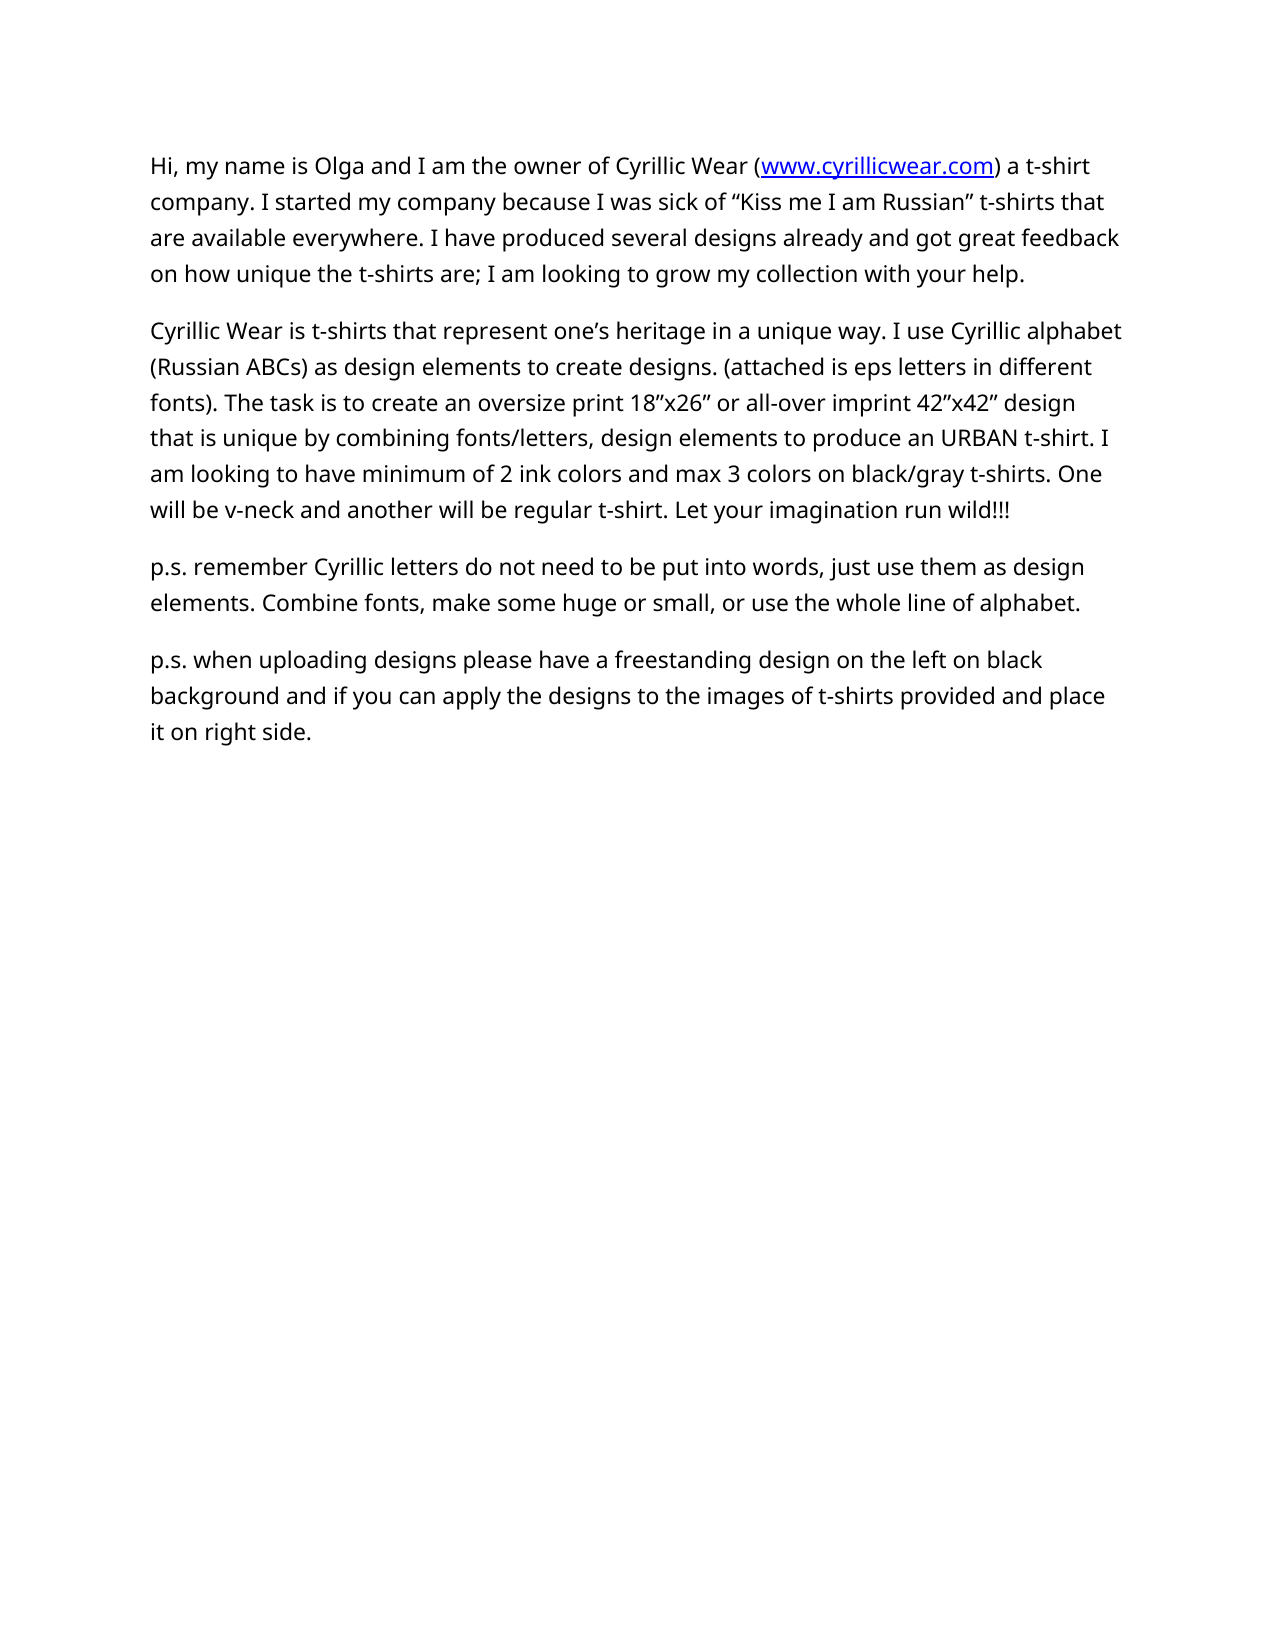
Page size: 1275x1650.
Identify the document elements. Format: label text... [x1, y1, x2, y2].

text Hi, my name is Olga and I am the owner of Cyrillic Wear (www.cyrillicwear.com) a t-shirt company. I started my company because I was sick of “Kiss me I am Russian” t-shirts that are available everywhere. I have produced several designs already and got great feedback on how unique the t-shirts are; I am looking to grow my collection with your help. [150, 150, 1125, 289]
text p.s. when uploading designs please have a freestanding design on the left on black background and if you can apply the designs to the images of t-shirts provided and place it on right side. [150, 644, 1125, 747]
text Cyrillic Wear is t-shirts that represent one’s heritage in a unique way. I use Cyrillic alphabet (Russian ABCs) as design elements to create designs. (attached is eps letters in different fonts). The task is to create an oversize print 18”x26” or all-over imprint 42”x42” design that is unique by combining fonts/letters, design elements to produce an URBAN t-shirt. I am looking to have minimum of 2 ink colors and max 3 colors on black/gray t-shirts. One will be v-neck and another will be regular t-shirt. Let your imagination run wild!!! [150, 314, 1125, 526]
text p.s. remember Cyrillic letters do not need to be put into words, just use them as design elements. Combine fonts, make some huge or small, or use the whole line of alphabet. [150, 551, 1125, 618]
